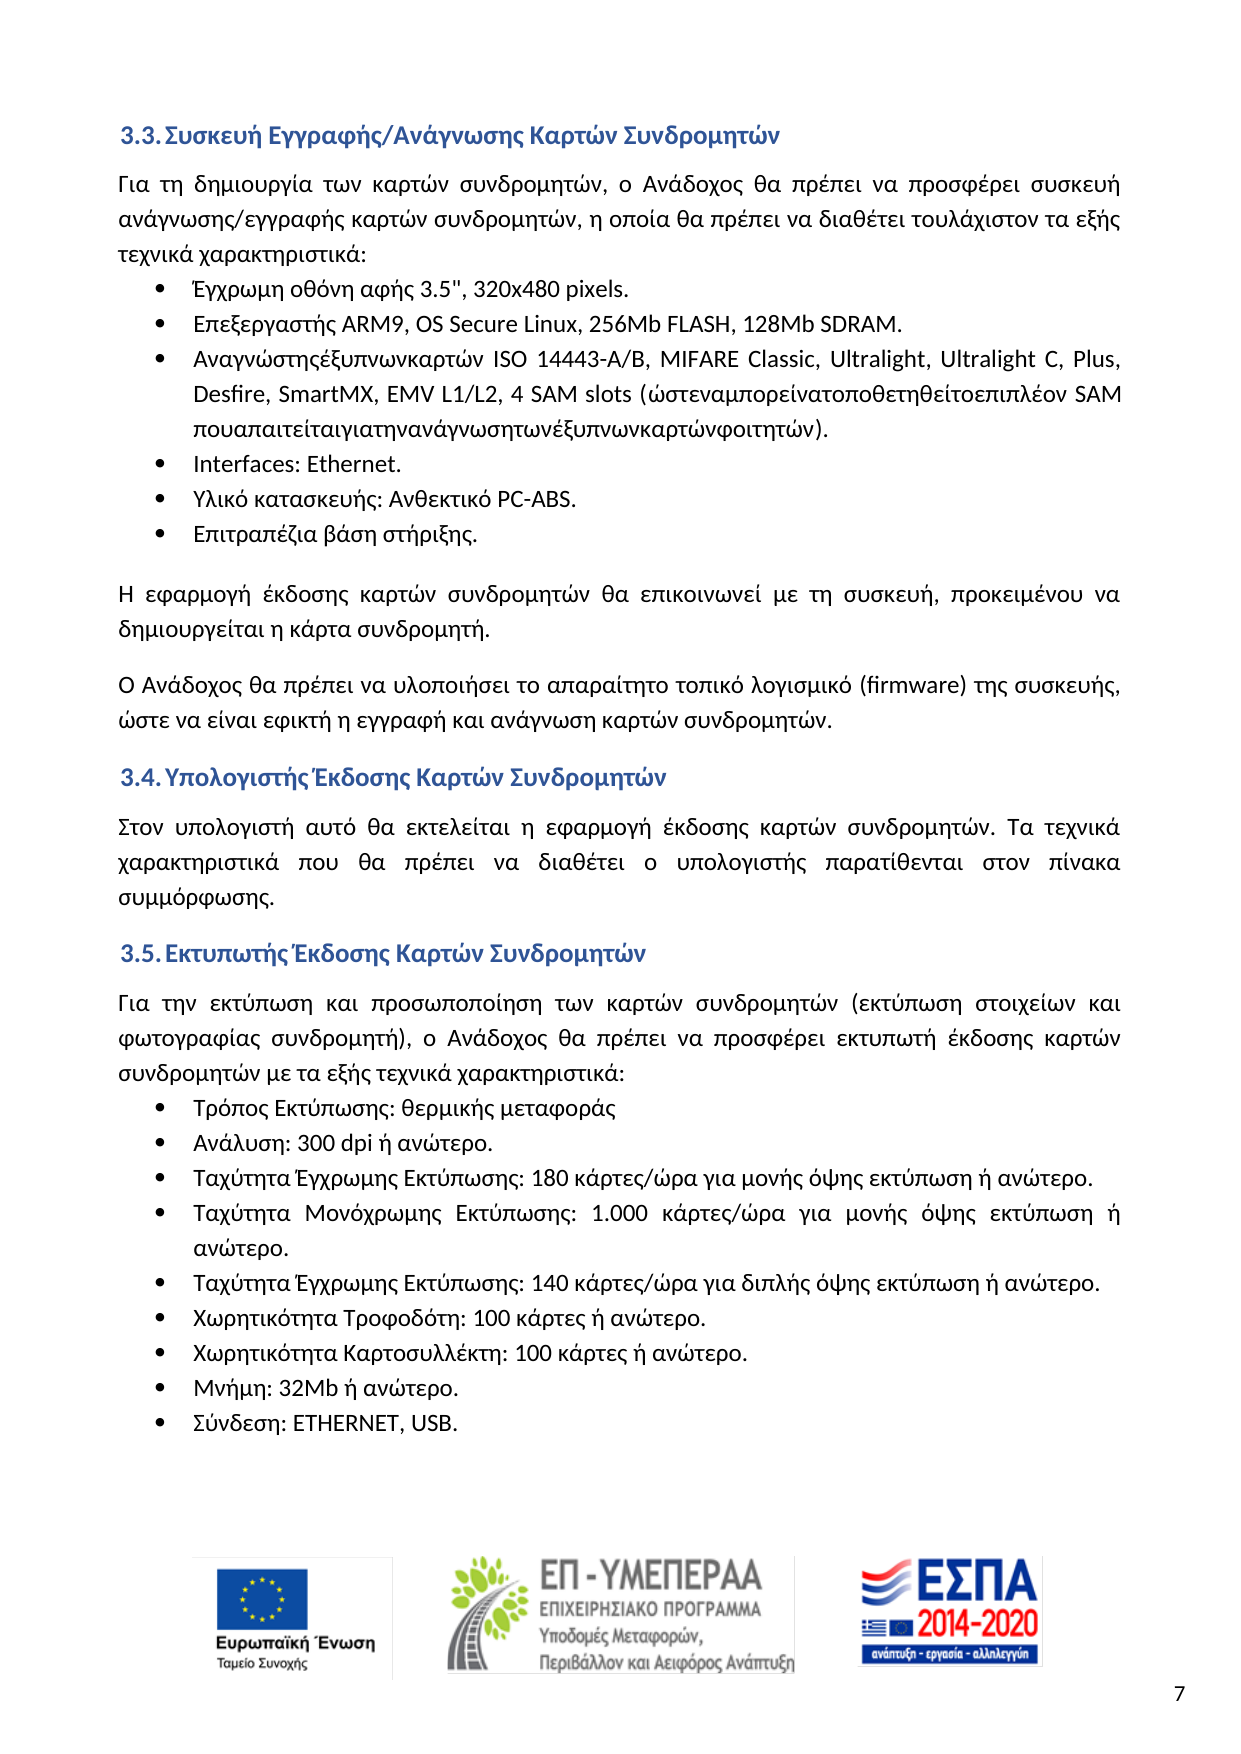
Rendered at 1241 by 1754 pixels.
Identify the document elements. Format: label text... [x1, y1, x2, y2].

text Για τη δημιουργία των καρτών συνδρομητών, ο Ανάδοχος θα πρέπει να προσφέρει συσκευή ανάγνωσης/εγγραφής καρτών συνδρομητών, η οποία θα πρέπει να διαθέτει τουλάχιστον τα εξής τεχνικά χαρακτηριστικά: [118, 168, 1122, 269]
list Αναγνώστηςέξυπνωνκαρτών ISO 14443-A/B, MIFARE Classic, Ultralight, Ultralight C, Plus, Desfire, SmartMX, EMV L1/L2, 4 SAM slots (ώστεναμπορείνατοποθετηθείτοεπιπλέον SAM πουαπαιτείταιγιατηνανάγνωσητωνέξυπνωνκαρτώνφοιτητών). [156, 343, 1122, 444]
picture [192, 1556, 394, 1680]
picture [447, 1556, 796, 1675]
text Στον υπολογιστή αυτό θα εκτελείται η εφαρμογή έκδοσης καρτών συνδρομητών. Τα τεχνικά χαρακτηριστικά που θα πρέπει να διαθέτει ο υπολογιστής παρατίθενται στον πίνακα συμμόρφωσης. [118, 811, 1122, 911]
list Επιτραπέζια βάση στήριξης. [156, 518, 1122, 549]
list Συσκευή Εγγραφής/Ανάγνωσης Καρτών Συνδρομητών [120, 118, 1122, 151]
list Ανάλυση: 300 dpi ή ανώτερο. [156, 1127, 1122, 1157]
list Χωρητικότητα Καρτοσυλλέκτη: 100 κάρτες ή ανώτερο. [156, 1337, 1122, 1367]
list Interfaces: Ethernet. [156, 448, 1122, 479]
list Υλικό κατασκευής: Ανθεκτικό PC-ABS. [156, 483, 1122, 514]
list Ταχύτητα Έγχρωμης Εκτύπωσης: 180 κάρτες/ώρα για μονής όψης εκτύπωση ή ανώτερο. [156, 1162, 1122, 1192]
text Ο Ανάδοχος θα πρέπει να υλοποιήσει το απαραίτητο τοπικό λογισμικό (firmware) της συσκευής, ώστε να είναι εφικτή η εγγραφή και ανάγνωση καρτών συνδρομητών. [118, 669, 1122, 735]
list Υπολογιστής Έκδοσης Καρτών Συνδρομητών [120, 760, 1122, 793]
text Για την εκτύπωση και προσωποποίηση των καρτών συνδρομητών (εκτύπωση στοιχείων και φωτογραφίας συνδρομητή), ο Ανάδοχος θα πρέπει να προσφέρει εκτυπωτή έκδοσης καρτών συνδρομητών με τα εξής τεχνικά χαρακτηριστικά: [118, 987, 1122, 1087]
list Ταχύτητα Έγχρωμης Εκτύπωσης: 140 κάρτες/ώρα για διπλής όψης εκτύπωση ή ανώτερο. [156, 1267, 1122, 1297]
list Ταχύτητα Μονόχρωμης Εκτύπωσης: 1.000 κάρτες/ώρα για μονής όψης εκτύπωση ή ανώτερο. [156, 1197, 1122, 1262]
list Έγχρωμη οθόνη αφής 3.5", 320x480 pixels. [156, 273, 1122, 304]
list Μνήμη: 32Mb ή ανώτερο. [156, 1372, 1122, 1402]
list Τρόπος Εκτύπωσης: θερμικής μεταφοράς [156, 1092, 1122, 1122]
text Η εφαρμογή έκδοσης καρτών συνδρομητών θα επικοινωνεί με τη συσκευή, προκειμένου να δημιουργείται η κάρτα συνδρομητή. [118, 578, 1122, 644]
picture [857, 1556, 1044, 1668]
list Χωρητικότητα Τροφοδότη: 100 κάρτες ή ανώτερο. [156, 1302, 1122, 1332]
list Επεξεργαστής ARM9, OS Secure Linux, 256Mb FLASH, 128Mb SDRAM. [156, 308, 1122, 339]
list Σύνδεση: ETHERNET, USB. [156, 1407, 1122, 1437]
list Εκτυπωτής Έκδοσης Καρτών Συνδρομητών [120, 936, 1122, 969]
